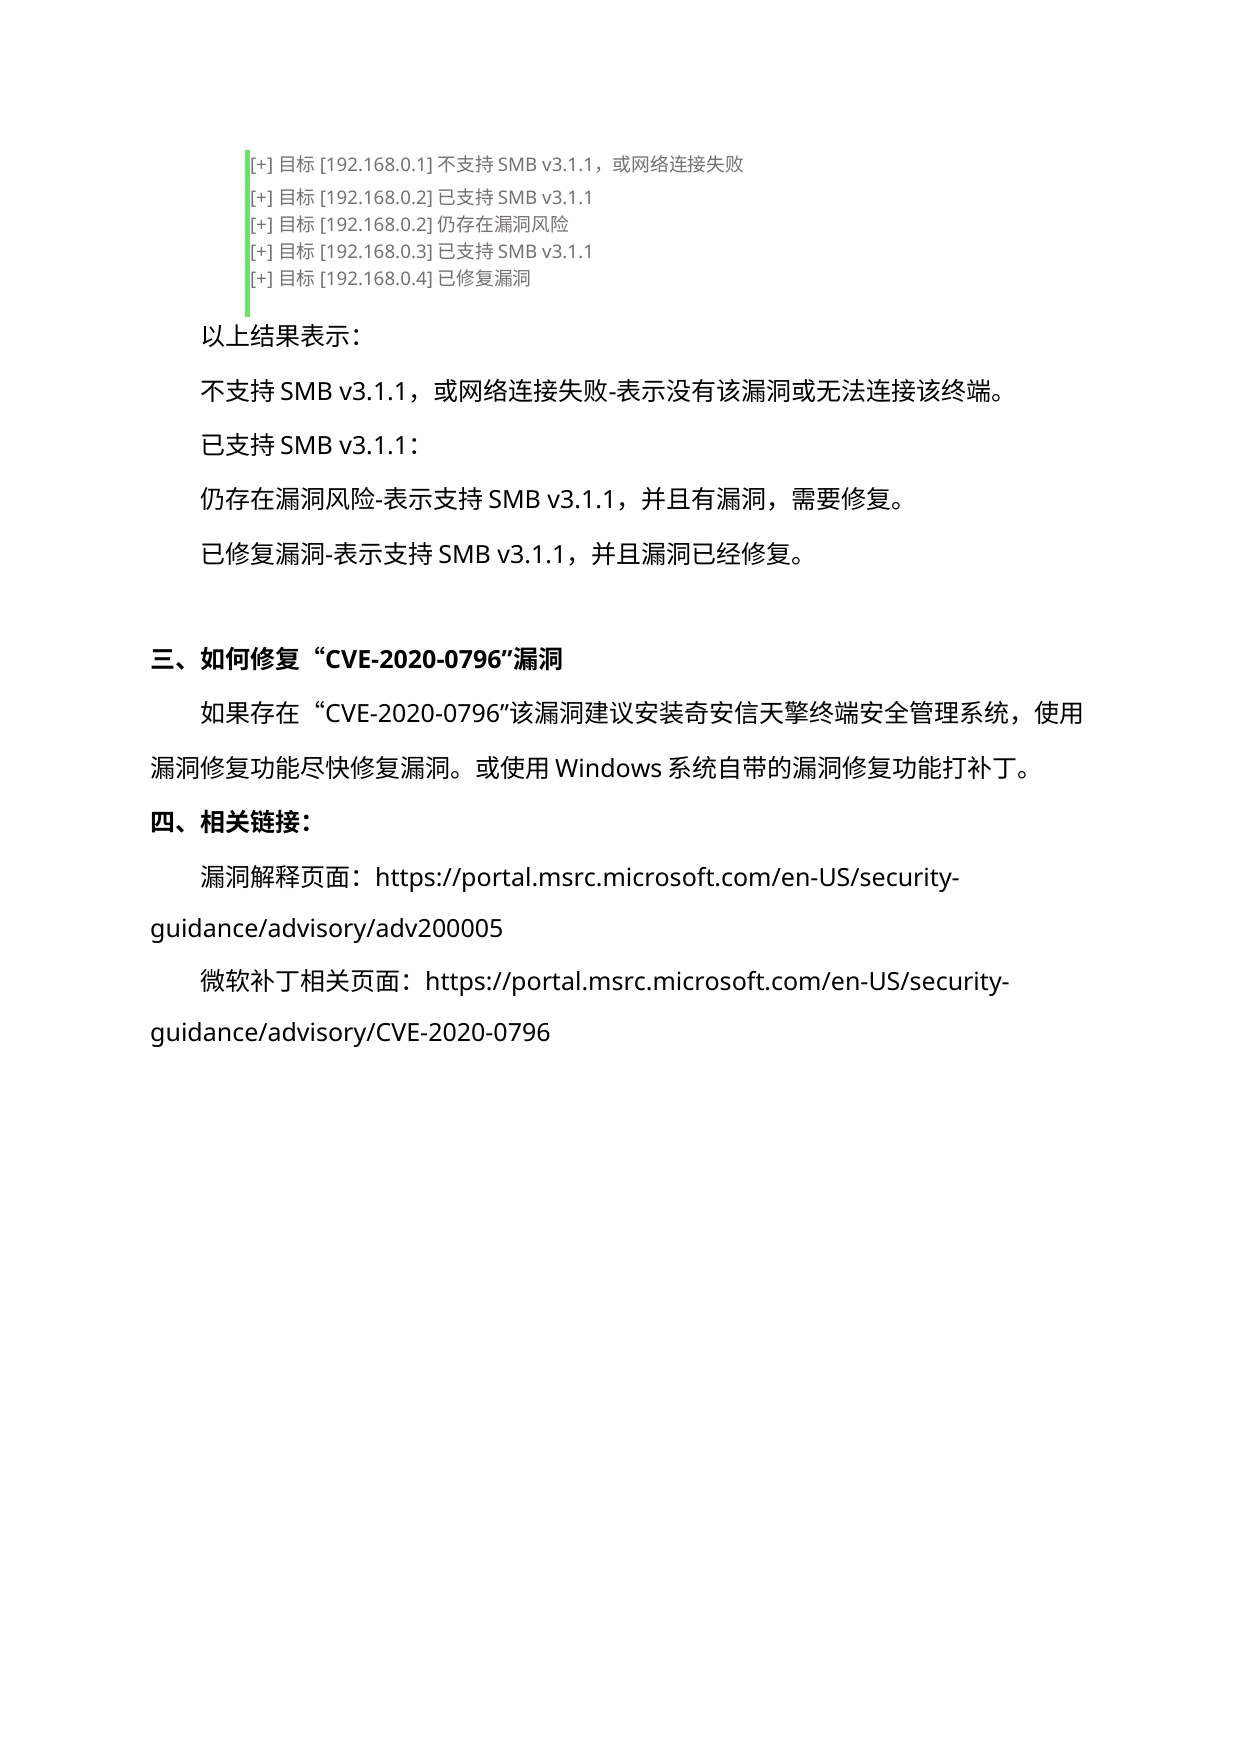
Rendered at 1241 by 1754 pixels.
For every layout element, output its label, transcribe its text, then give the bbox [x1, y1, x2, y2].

text [+] 目标 [192.168.0.2] 已支持SMB v3.1.1 [250, 182, 1090, 209]
text 已修复漏洞-表示支持SMB v3.1.1，并且漏洞已经修复。 [150, 534, 1090, 570]
text 仍存在漏洞风险-表示支持SMB v3.1.1，并且有漏洞，需要修复。 [150, 480, 1090, 516]
text [+] 目标 [192.168.0.2] 仍存在漏洞风险 [250, 209, 1090, 237]
text 已支持SMB v3.1.1： [150, 425, 1090, 462]
text 微软补丁相关页面：https://portal.msrc.microsoft.com/en-US/security-guidance/advisory/CVE-2020-0796 [150, 961, 1090, 1048]
text 以上结果表示： [150, 317, 1090, 353]
text [+] 目标 [192.168.0.1] 不支持SMB v3.1.1，或网络连接失败 [250, 150, 1090, 177]
text 四、相关链接： [150, 803, 1090, 839]
text [+] 目标 [192.168.0.4] 已修复漏洞 [250, 264, 1090, 291]
text 如果存在“CVE-2020-0796”该漏洞建议安装奇安信天擎终端安全管理系统，使用漏洞修复功能尽快修复漏洞。或使用Windows系统自带的漏洞修复功能打补丁。 [150, 694, 1090, 784]
text 漏洞解释页面：https://portal.msrc.microsoft.com/en-US/security-guidance/advisory/adv200005 [150, 857, 1090, 944]
text 不支持SMB v3.1.1，或网络连接失败-表示没有该漏洞或无法连接该终端。 [150, 371, 1090, 407]
text 三、如何修复“CVE-2020-0796”漏洞 [150, 639, 1090, 676]
text [+] 目标 [192.168.0.3] 已支持SMB v3.1.1 [250, 237, 1090, 264]
